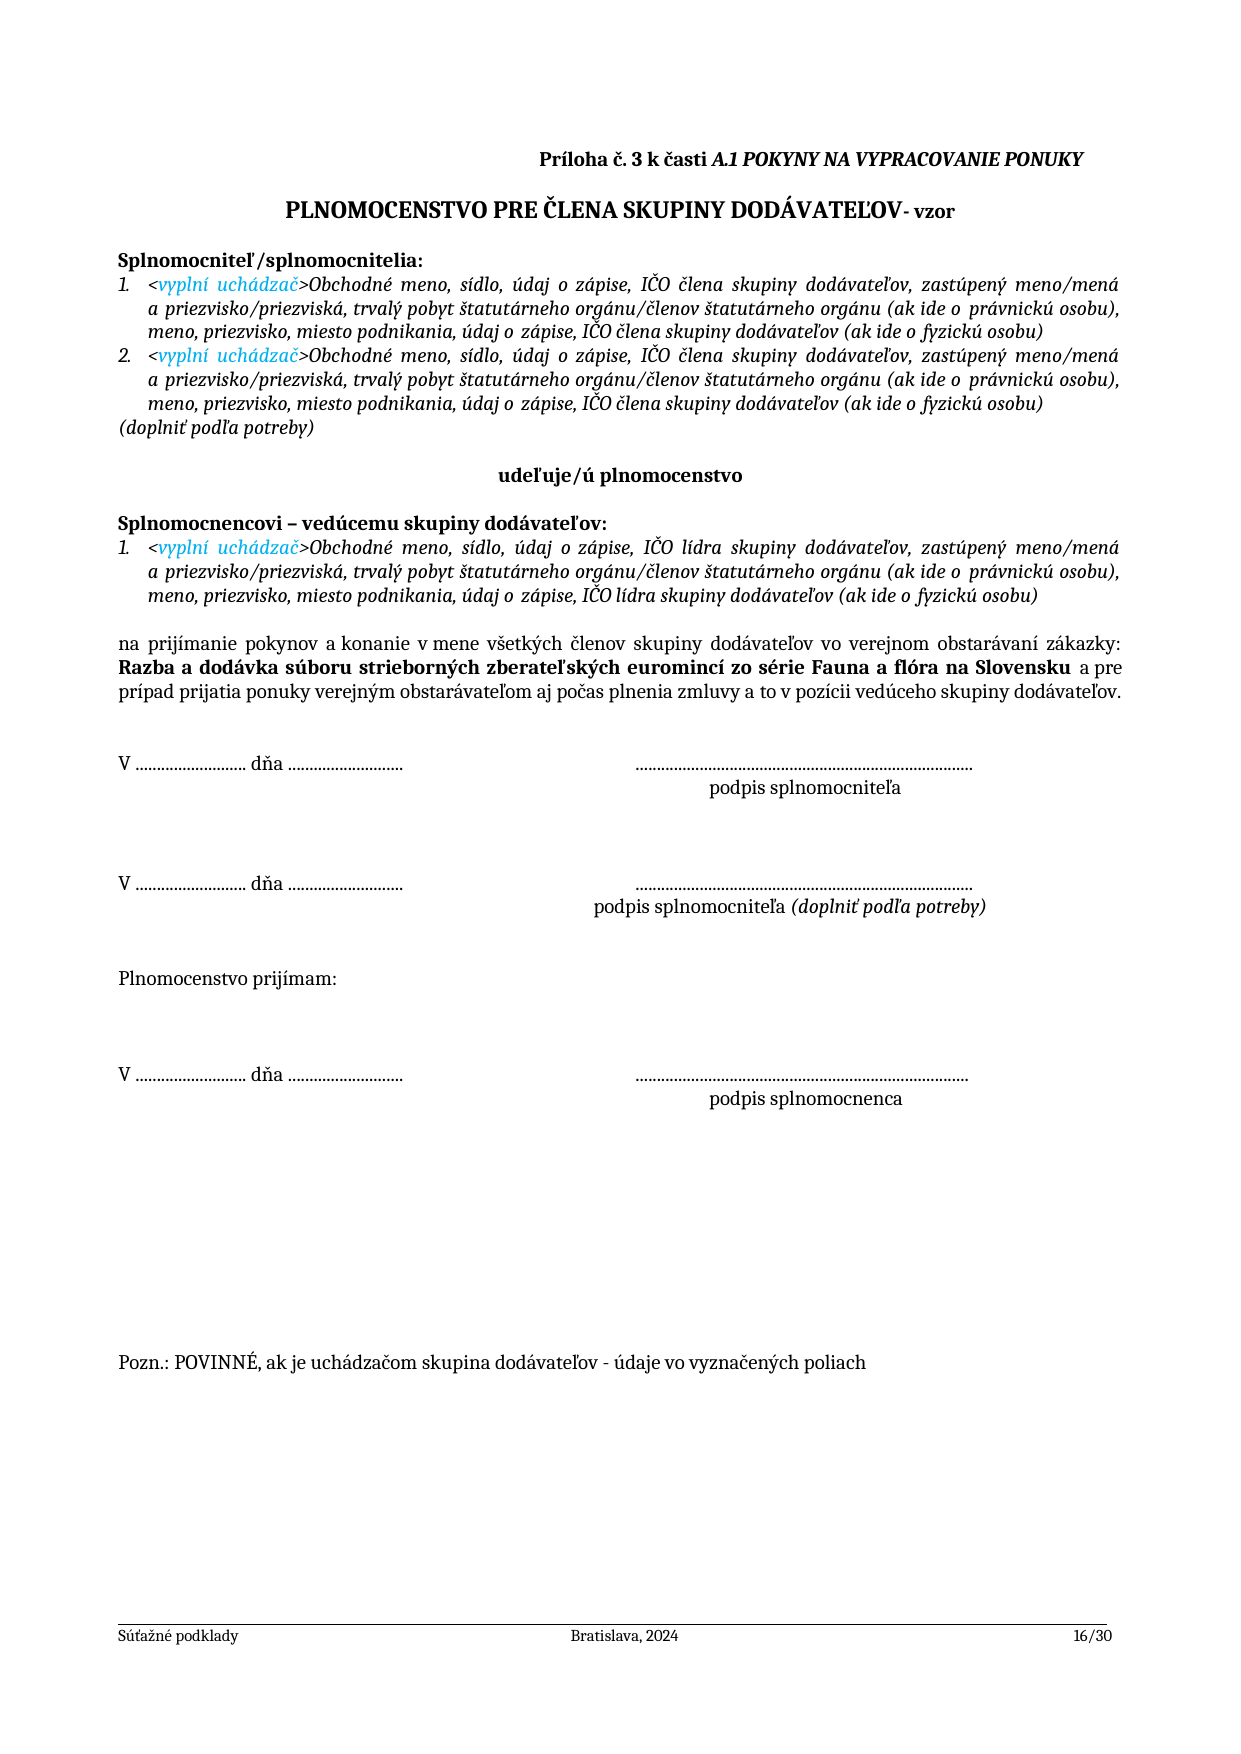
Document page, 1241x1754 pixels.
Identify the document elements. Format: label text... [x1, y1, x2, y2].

text Pozn.: POVINNÉ, ak je uchádzačom skupina dodávateľov - údaje vo vyznačených poliach [118, 1350, 1122, 1374]
text Splnomocnencovi – vedúcemu skupiny dodávateľov: [118, 512, 1122, 536]
text V .......................... dňa ........................... ............................................................................... [118, 871, 1122, 895]
text plnomocenstvo pre člena skupiny dodávateľov- vzor [118, 196, 1122, 224]
text Príloha č. 3 k časti A.1 POKYNY NA VYPRACOVANIE PONUKY [502, 148, 1122, 172]
text podpis splnomocnenca [118, 1087, 1122, 1111]
text na prijímanie pokynov a konanie v mene všetkých členov skupiny dodávateľov vo verejnom obstarávaní zákazky: Razba a dodávka súboru strieborných zberateľských euromincí zo série Fauna a flóra na Slovensku a pre prípad prijatia ponuky verejným obstarávateľom aj počas plnenia zmluvy a to v pozícii vedúceho skupiny dodávateľov. [118, 632, 1122, 703]
text Plnomocenstvo prijímam: [118, 967, 1122, 991]
text Splnomocniteľ/splnomocnitelia: [118, 248, 1122, 272]
list <vyplní uchádzač>Obchodné meno, sídlo, údaj o zápise, IČO člena skupiny dodávateľov, zastúpený meno/mená a priezvisko/priezviská, trvalý pobyt štatutárneho orgánu/členov štatutárneho orgánu (ak ide o právnickú osobu), meno, priezvisko, miesto podnikania, údaj o zápise, IČO člena skupiny dodávateľov (ak ide o fyzickú osobu) [118, 344, 1122, 416]
text (doplniť podľa potreby) [118, 416, 1122, 440]
list <vyplní uchádzač>Obchodné meno, sídlo, údaj o zápise, IČO člena skupiny dodávateľov, zastúpený meno/mená a priezvisko/priezviská, trvalý pobyt štatutárneho orgánu/členov štatutárneho orgánu (ak ide o právnickú osobu), meno, priezvisko, miesto podnikania, údaj o zápise, IČO člena skupiny dodávateľov (ak ide o fyzickú osobu) [118, 272, 1122, 344]
text V .......................... dňa ........................... ............................................................................... [118, 751, 1122, 775]
text udeľuje/ú plnomocenstvo [118, 464, 1122, 488]
text podpis splnomocniteľa (doplniť podľa potreby) [118, 895, 1122, 919]
list <vyplní uchádzač>Obchodné meno, sídlo, údaj o zápise, IČO lídra skupiny dodávateľov, zastúpený meno/mená a priezvisko/priezviská, trvalý pobyt štatutárneho orgánu/členov štatutárneho orgánu (ak ide o právnickú osobu), meno, priezvisko, miesto podnikania, údaj o zápise, IČO lídra skupiny dodávateľov (ak ide o fyzickú osobu) [118, 536, 1122, 608]
text V .......................... dňa ........................... .............................................................................. [118, 1063, 1122, 1087]
text podpis splnomocniteľa [118, 775, 1122, 799]
